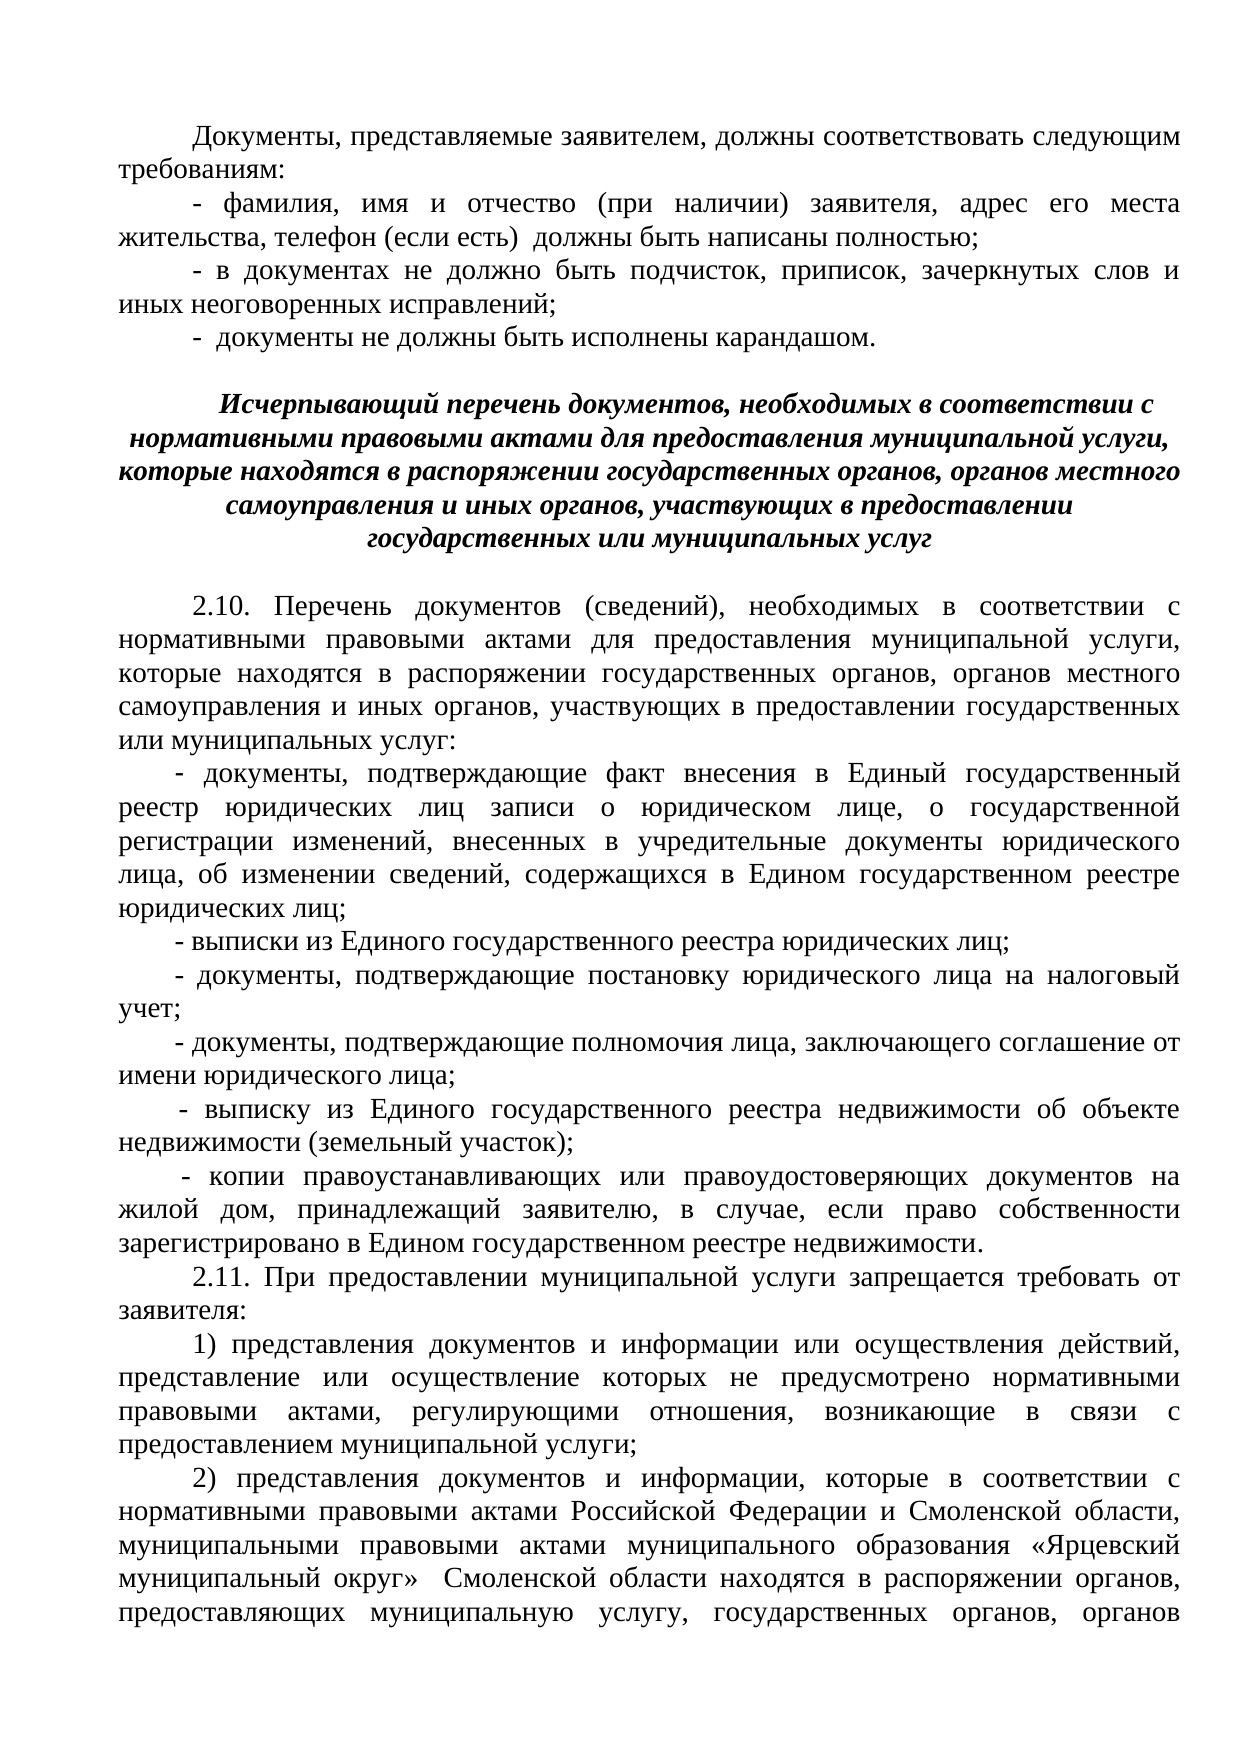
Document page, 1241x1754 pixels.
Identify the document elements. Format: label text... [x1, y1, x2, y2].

text Исчерпывающий перечень документов, необходимых в соответствии с нормативными правовыми актами для предоставления муниципальной услуги, которые находятся в распоряжении государственных органов, органов местного самоуправления и иных органов, участвующих в предоставлении государственных или муниципальных услуг [118, 386, 1181, 554]
text - фамилия, имя и отчество (при наличии) заявителя, адрес его места жительства, телефон (если есть) должны быть написаны полностью; [118, 185, 1181, 252]
text 1) представления документов и информации или осуществления действий, представление или осуществление которых не предусмотрено нормативными правовыми актами, регулирующими отношения, возникающие в связи с предоставлением муниципальной услуги; [118, 1326, 1181, 1460]
text - документы, подтверждающие полномочия лица, заключающего соглашение от имени юридического лица; [118, 1024, 1181, 1091]
text - выписку из Единого государственного реестра недвижимости об объекте недвижимости (земельный участок); [118, 1091, 1181, 1158]
text 2.11. При предоставлении муниципальной услуги запрещается требовать от заявителя: [118, 1259, 1181, 1326]
text - документы не должны быть исполнены карандашом. [118, 319, 1181, 353]
text - документы, подтверждающие постановку юридического лица на налоговый учет; [118, 957, 1181, 1024]
text - копии правоустанавливающих или правоудостоверяющих документов на жилой дом, принадлежащий заявителю, в случае, если право собственности зарегистрировано в Едином государственном реестре недвижимости. [118, 1158, 1181, 1259]
text - документы, подтверждающие факт внесения в Единый государственный реестр юридических лиц записи о юридическом лице, о государственной регистрации изменений, внесенных в учредительные документы юридического лица, об изменении сведений, содержащихся в Едином государственном реестре юридических лиц; [118, 755, 1181, 923]
text Документы, представляемые заявителем, должны соответствовать следующим требованиям: [118, 118, 1181, 185]
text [118, 1460, 1181, 1628]
text - в документах не должно быть подчисток, приписок, зачеркнутых слов и иных неоговоренных исправлений; [118, 252, 1181, 319]
text 2.10. Перечень документов (сведений), необходимых в соответствии с нормативными правовыми актами для предоставления муниципальной услуги, которые находятся в распоряжении государственных органов, органов местного самоуправления и иных органов, участвующих в предоставлении государственных или муниципальных услуг: [118, 588, 1181, 755]
text - выписки из Единого государственного реестра юридических лиц; [118, 923, 1181, 957]
